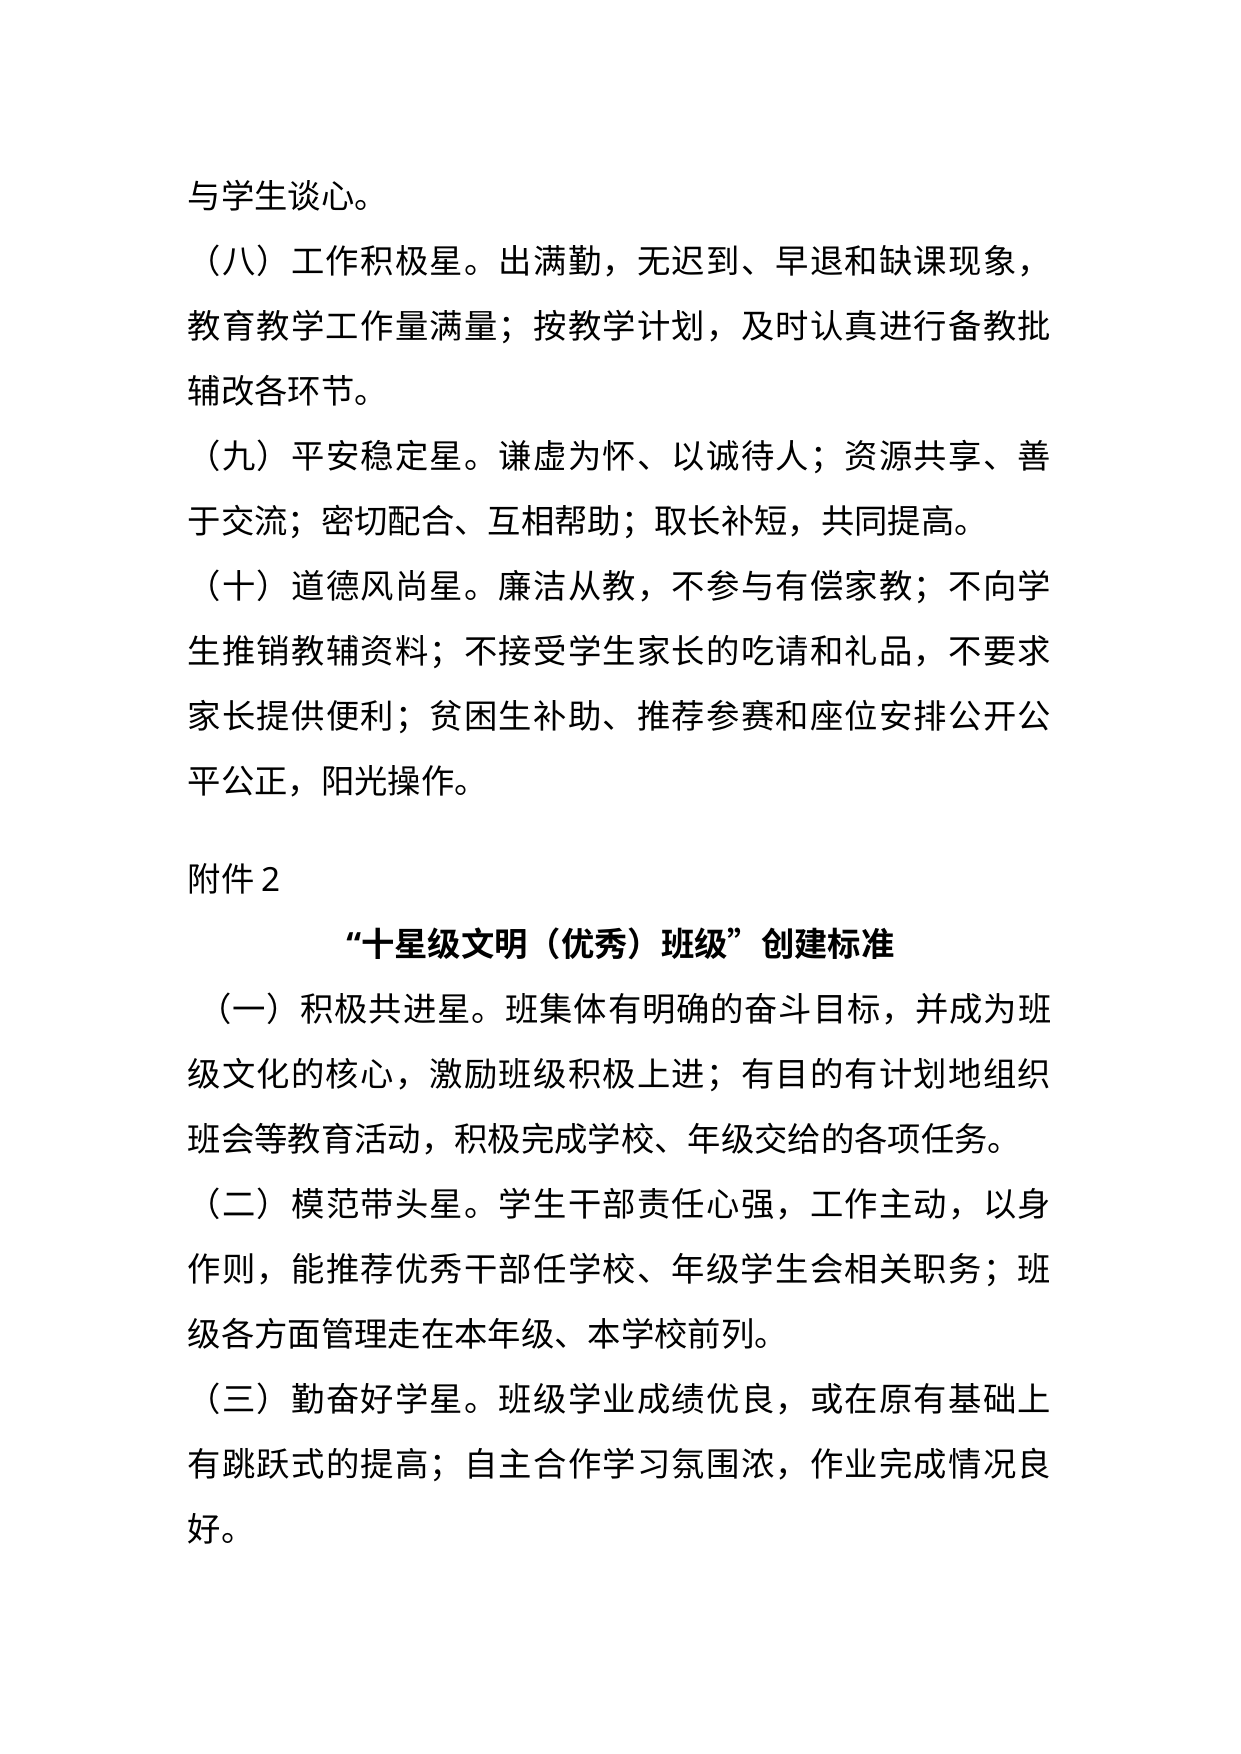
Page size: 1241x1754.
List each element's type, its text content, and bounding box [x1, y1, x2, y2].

text （三）勤奋好学星。班级学业成绩优良，或在原有基础上有跳跃式的提高；自主合作学习氛围浓，作业完成情况良好。 [187, 1364, 1053, 1559]
text 附件2 [187, 844, 1053, 909]
text “十星级文明（优秀）班级”创建标准 [187, 909, 1053, 974]
text （二）模范带头星。学生干部责任心强，工作主动，以身作则，能推荐优秀干部任学校、年级学生会相关职务；班级各方面管理走在本年级、本学校前列。 [187, 1169, 1053, 1364]
text （八）工作积极星。出满勤，无迟到、早退和缺课现象，教育教学工作量满量；按教学计划，及时认真进行备教批辅改各环节。 [187, 227, 1053, 422]
text （一）积极共进星。班集体有明确的奋斗目标，并成为班级文化的核心，激励班级积极上进；有目的有计划地组织班会等教育活动，积极完成学校、年级交给的各项任务。 [187, 974, 1053, 1169]
text （九）平安稳定星。谦虚为怀、以诚待人；资源共享、善于交流；密切配合、互相帮助；取长补短，共同提高。 [187, 422, 1053, 552]
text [187, 162, 1053, 227]
text （十）道德风尚星。廉洁从教，不参与有偿家教；不向学生推销教辅资料；不接受学生家长的吃请和礼品，不要求家长提供便利；贫困生补助、推荐参赛和座位安排公开公平公正，阳光操作。 [187, 552, 1053, 812]
